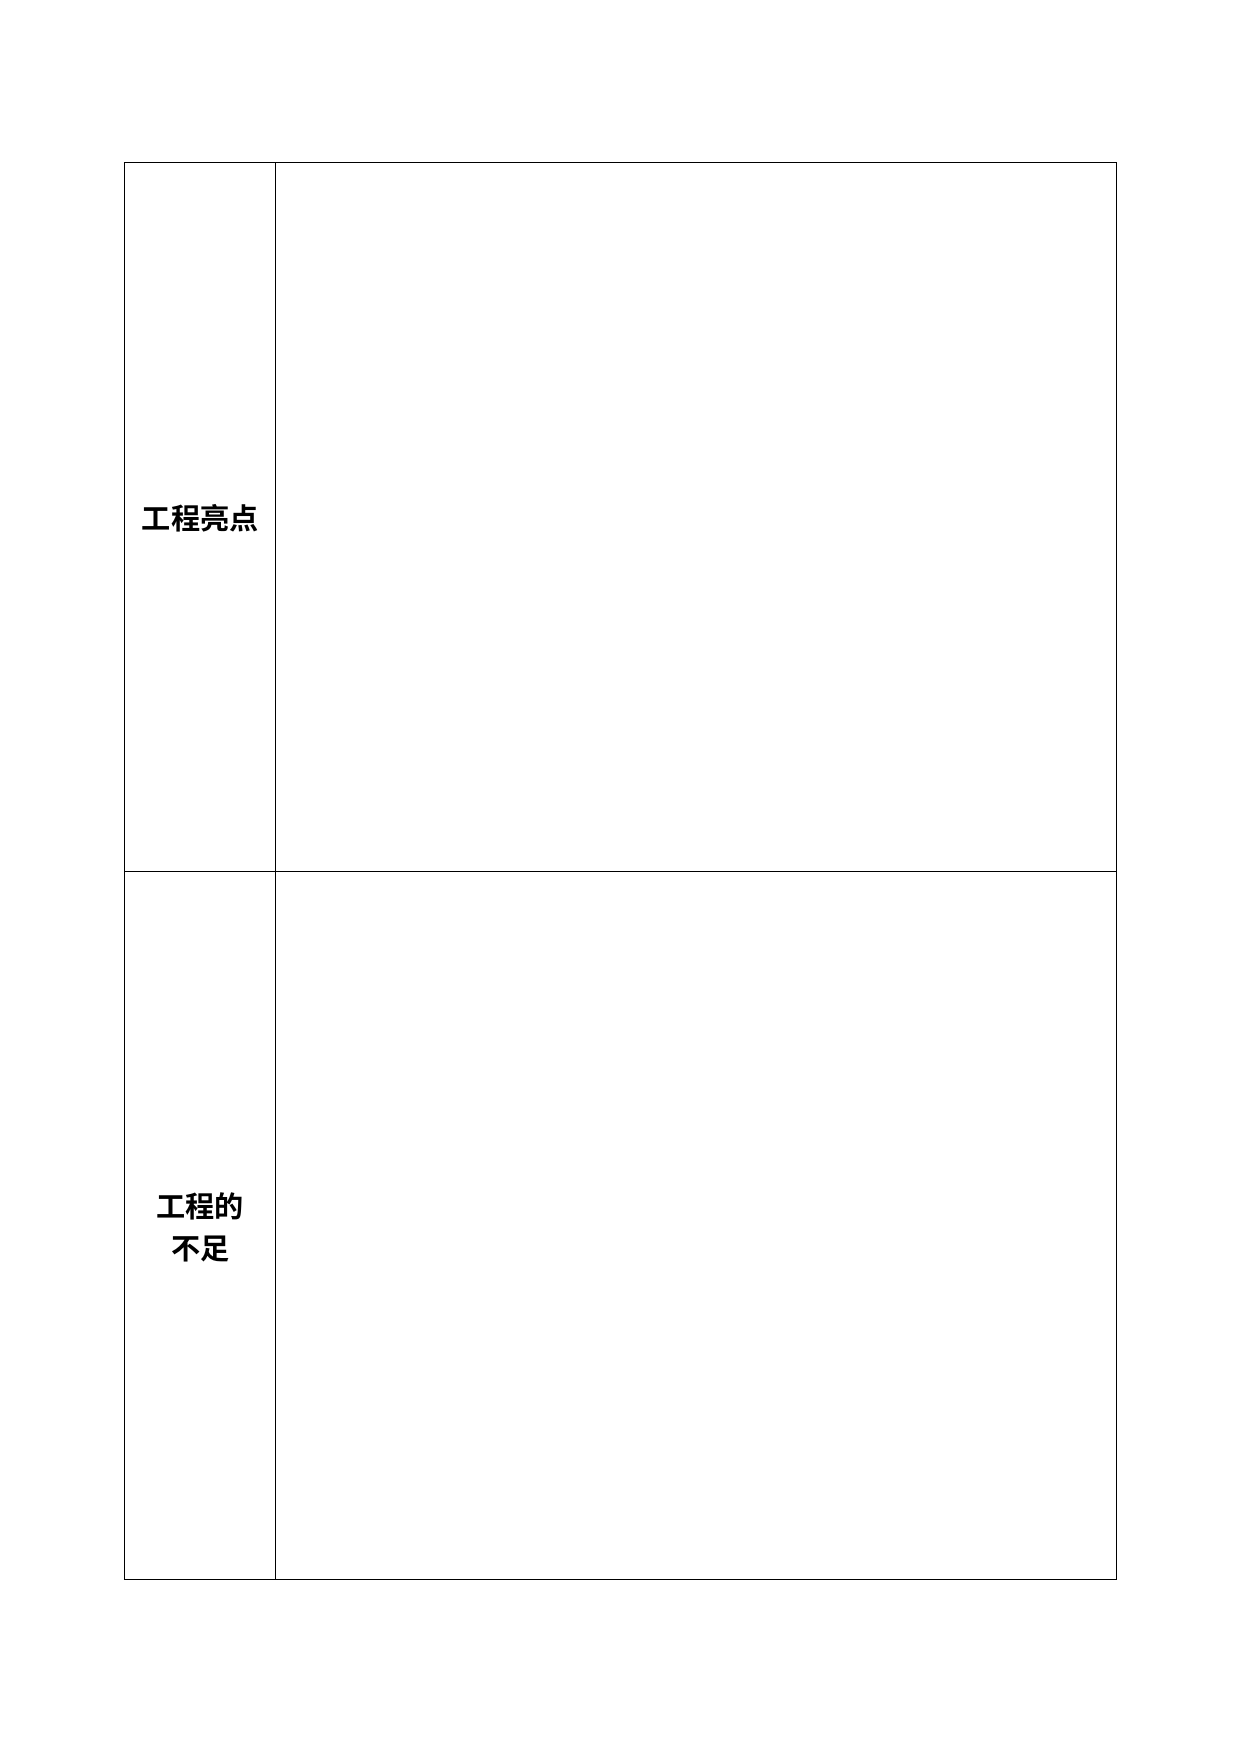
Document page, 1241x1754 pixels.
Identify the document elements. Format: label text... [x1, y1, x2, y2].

table_cell 工程亮点 [125, 163, 275, 871]
table_cell [276, 872, 1116, 1579]
table_cell 工程的 不足 [125, 872, 275, 1579]
table_cell [276, 163, 1116, 871]
